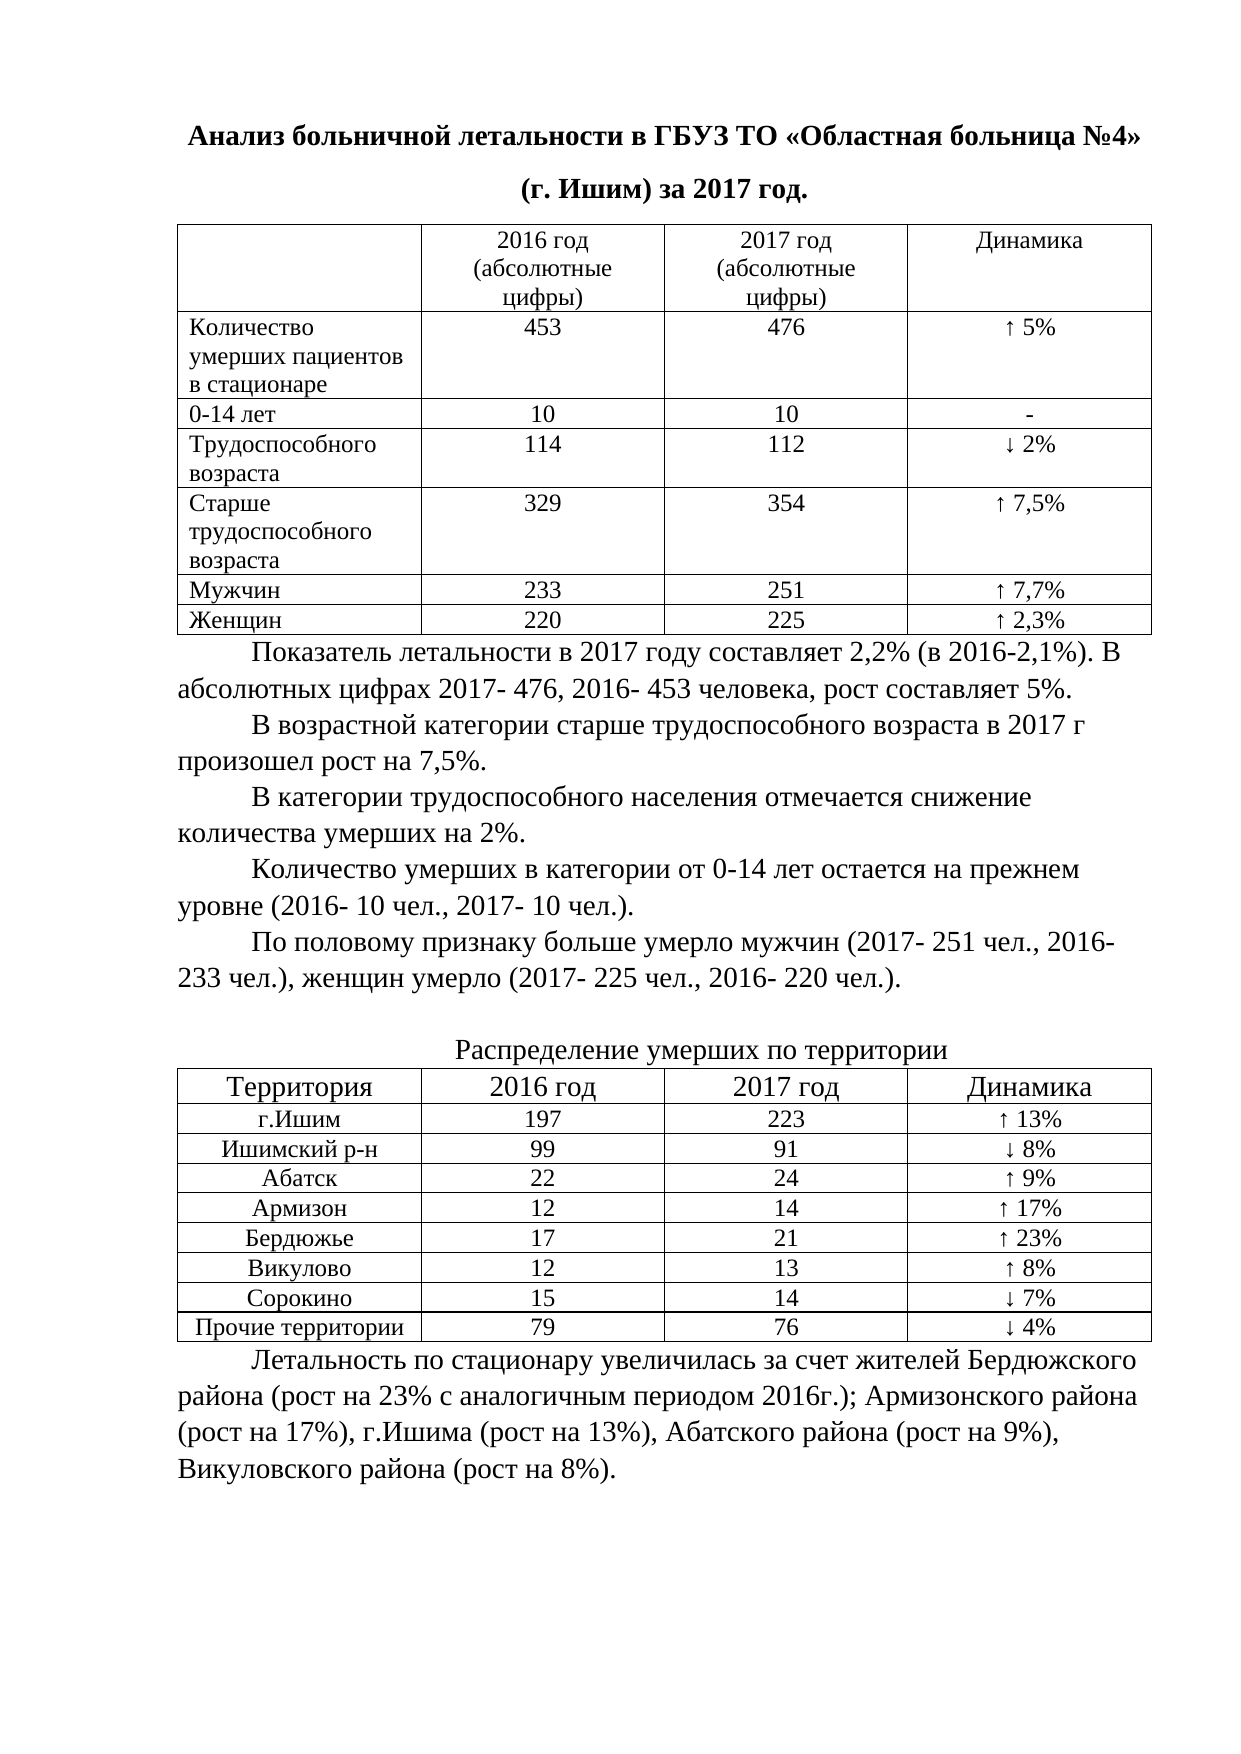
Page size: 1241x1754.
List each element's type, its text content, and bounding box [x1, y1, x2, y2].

text В категории трудоспособного населения отмечается снижение количества умерших на 2%. [177, 779, 1152, 849]
table_cell 251 [665, 575, 907, 604]
table_cell ↑ 23% [908, 1223, 1151, 1252]
text В возрастной категории старше трудоспособного возраста в 2017 г произошел рост на 7,5%. [177, 707, 1152, 777]
table_cell ↑ 2,3% [908, 605, 1151, 633]
table_cell 12 [422, 1193, 664, 1222]
table_cell Мужчин [178, 575, 421, 604]
table_cell Сорокино [178, 1283, 421, 1311]
table_cell Ишимский р-н [178, 1134, 421, 1162]
table_cell ↑ 9% [908, 1164, 1151, 1192]
table_cell 197 [422, 1104, 664, 1133]
table_header Динамика [908, 1069, 1151, 1103]
table_header Территория [178, 1069, 421, 1103]
table_header 2016 год (абсолютные цифры) [422, 225, 664, 311]
text Анализ больничной летальности в ГБУЗ ТО «Областная больница №4» [177, 118, 1152, 152]
text Показатель летальности в 2017 году составляет 2,2% (в 2016-2,1%). В абсолютных цифрах 2017- 476, 2016- 453 человека, рост составляет 5%. [177, 635, 1152, 704]
table_cell Количество умерших пациентов в стационаре [178, 312, 421, 398]
table_cell 220 [422, 605, 664, 633]
table_cell ↓ 8% [908, 1134, 1151, 1162]
table_header [178, 225, 421, 311]
table_cell ↑ 17% [908, 1193, 1151, 1222]
table_cell 99 [422, 1134, 664, 1162]
table_cell 21 [665, 1223, 907, 1252]
table_cell 91 [665, 1134, 907, 1162]
table_cell Прочие территории [178, 1313, 421, 1341]
table_cell Абатск [178, 1164, 421, 1192]
table_cell Бердюжье [178, 1223, 421, 1252]
table_header 2017 год [665, 1069, 907, 1103]
text (г. Ишим) за 2017 год. [177, 171, 1152, 204]
table_cell 453 [422, 312, 664, 398]
table_cell 79 [422, 1313, 664, 1341]
table_cell 14 [665, 1193, 907, 1222]
table_cell 112 [665, 429, 907, 487]
table_cell 22 [422, 1164, 664, 1192]
table_cell 10 [422, 399, 664, 428]
table_cell ↑ 8% [908, 1253, 1151, 1282]
table_cell 15 [422, 1283, 664, 1311]
table_cell 0-14 лет [178, 399, 421, 428]
table_cell Викулово [178, 1253, 421, 1282]
table_cell 76 [665, 1313, 907, 1341]
table_cell ↓ 7% [908, 1283, 1151, 1311]
table_header 2017 год (абсолютные цифры) [665, 225, 907, 311]
table_cell 476 [665, 312, 907, 398]
text По половому признаку больше умерло мужчин (2017- 251 чел., 2016-233 чел.), женщин умерло (2017- 225 чел., 2016- 220 чел.). [177, 924, 1152, 993]
table_cell Старше трудоспособного возраста [178, 488, 421, 574]
table_cell 10 [665, 399, 907, 428]
table_header 2016 год [422, 1069, 664, 1103]
table_cell 329 [422, 488, 664, 574]
table_cell 225 [665, 605, 907, 633]
table_cell 114 [422, 429, 664, 487]
table_cell 14 [665, 1283, 907, 1311]
table_cell 354 [665, 488, 907, 574]
table_cell 12 [422, 1253, 664, 1282]
table_cell Трудоспособного возраста [178, 429, 421, 487]
table_cell Армизон [178, 1193, 421, 1222]
table_cell ↓ 2% [908, 429, 1151, 487]
table_cell 17 [422, 1223, 664, 1252]
table_cell ↑ 5% [908, 312, 1151, 398]
table_cell ↑ 7,5% [908, 488, 1151, 574]
text Распределение умерших по территории [177, 1032, 1152, 1066]
text Летальность по стационару увеличилась за счет жителей Бердюжского района (рост на 23% с аналогичным периодом 2016г.); Армизонского района (рост на 17%), г.Ишима (рост на 13%), Абатского района (рост на 9%), Викуловского района (рост на 8%). [177, 1342, 1152, 1484]
table_cell 233 [422, 575, 664, 604]
table_cell ↑ 13% [908, 1104, 1151, 1133]
table_cell г.Ишим [178, 1104, 421, 1133]
table_header Динамика [908, 225, 1151, 311]
table_cell Женщин [178, 605, 421, 633]
table_cell 223 [665, 1104, 907, 1133]
table_cell - [908, 399, 1151, 428]
table_cell 13 [665, 1253, 907, 1282]
table_cell ↓ 4% [908, 1313, 1151, 1341]
table_cell ↑ 7,7% [908, 575, 1151, 604]
text Количество умерших в категории от 0-14 лет остается на прежнем уровне (2016- 10 чел., 2017- 10 чел.). [177, 851, 1152, 921]
table_cell 24 [665, 1164, 907, 1192]
